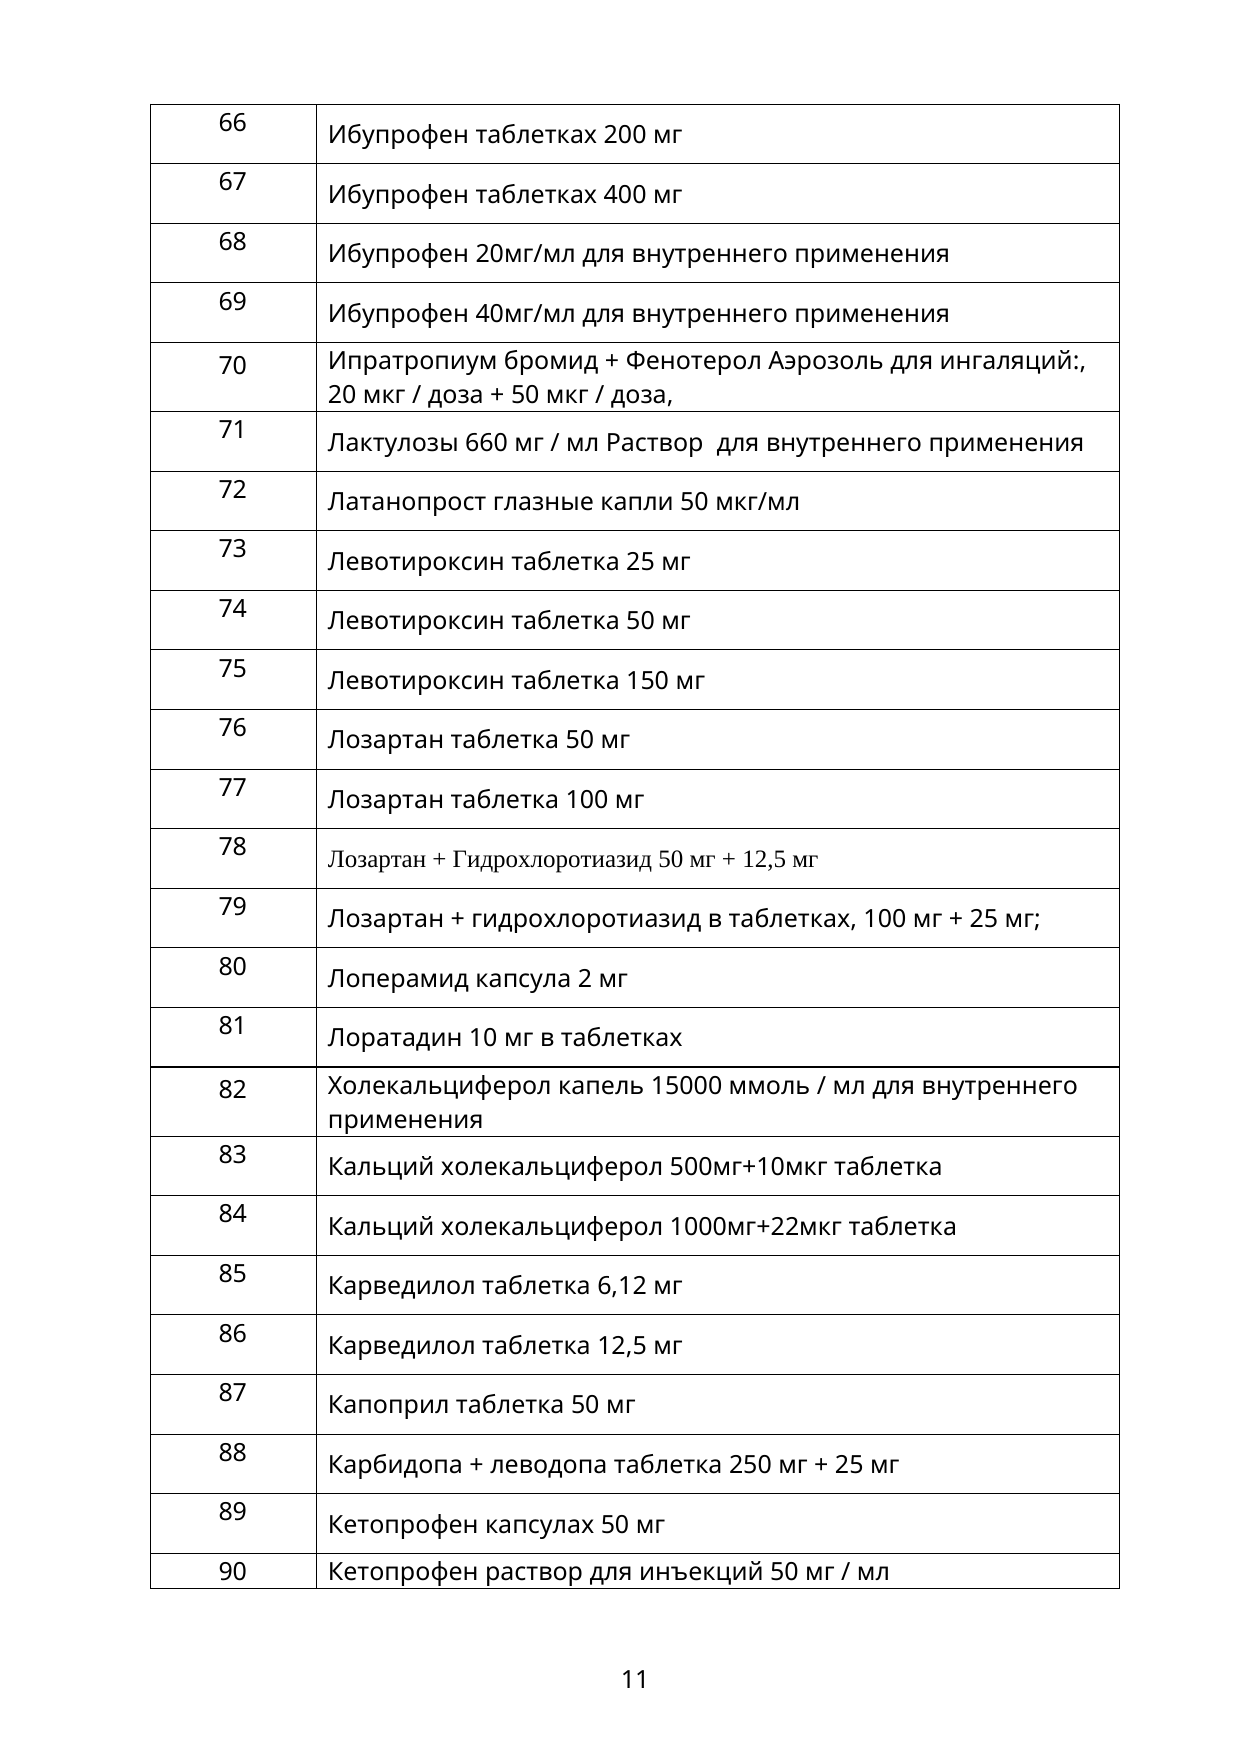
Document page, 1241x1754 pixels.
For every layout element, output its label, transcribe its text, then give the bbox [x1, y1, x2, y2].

table_cell 77 [151, 770, 316, 828]
table_cell 73 [151, 531, 316, 590]
table_cell 70 [151, 343, 316, 411]
table_cell 67 [151, 164, 316, 223]
table_cell Левотироксин таблетка 25 мг [317, 531, 1119, 590]
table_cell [317, 1554, 1119, 1588]
table_cell Ипратропиум бромид + Фенотерол Аэрозоль для ингаляций:, 20 мкг / доза + 50 мкг / доза, [317, 343, 1119, 411]
table_cell 68 [151, 224, 316, 282]
table_cell 66 [151, 105, 316, 163]
table_cell 83 [151, 1137, 316, 1195]
table_cell Латанопрост глазные капли 50 мкг/мл [317, 472, 1119, 530]
table_cell 75 [151, 650, 316, 709]
table_cell Капоприл таблетка 50 мг [317, 1375, 1119, 1433]
table_cell Ибупрофен 20мг/мл для внутреннего применения [317, 224, 1119, 282]
table_cell 80 [151, 948, 316, 1007]
table_cell Лактулозы 660 мг / мл Раствор для внутреннего применения [317, 412, 1119, 471]
table_cell Кетопрофен капсулах 50 мг [317, 1494, 1119, 1553]
table_cell Лоратадин 10 мг в таблетках [317, 1008, 1119, 1066]
table_cell Левотироксин таблетка 50 мг [317, 591, 1119, 649]
table_cell Лозартан + гидрохлоротиазид в таблетках, 100 мг + 25 мг; [317, 889, 1119, 947]
table_cell Карведилол таблетка 6,12 мг [317, 1256, 1119, 1314]
table_cell 89 [151, 1494, 316, 1553]
table_cell 87 [151, 1375, 316, 1433]
table_cell Ибупрофен таблетках 400 мг [317, 164, 1119, 223]
table_cell 85 [151, 1256, 316, 1314]
table_cell 72 [151, 472, 316, 530]
table_cell 79 [151, 889, 316, 947]
table_cell 86 [151, 1315, 316, 1374]
table_cell 84 [151, 1196, 316, 1255]
table_cell Карведилол таблетка 12,5 мг [317, 1315, 1119, 1374]
table_cell Кальций холекальциферол 500мг+10мкг таблетка [317, 1137, 1119, 1195]
table_cell Карбидопа + леводопа таблетка 250 мг + 25 мг [317, 1435, 1119, 1493]
table_cell Левотироксин таблетка 150 мг [317, 650, 1119, 709]
table_cell 81 [151, 1008, 316, 1066]
table_cell Лозартан таблетка 50 мг [317, 710, 1119, 768]
table_cell 69 [151, 283, 316, 342]
table_cell 90 [151, 1554, 316, 1588]
table_cell 74 [151, 591, 316, 649]
table_cell Ибупрофен таблетках 200 мг [317, 105, 1119, 163]
table_cell Лоперамид капсула 2 мг [317, 948, 1119, 1007]
table_cell 78 [151, 829, 316, 888]
table_cell Ибупрофен 40мг/мл для внутреннего применения [317, 283, 1119, 342]
table_cell 82 [151, 1068, 316, 1136]
table_cell 88 [151, 1435, 316, 1493]
table_cell Кальций холекальциферол 1000мг+22мкг таблетка [317, 1196, 1119, 1255]
table_cell Лозартан + Гидрохлоротиазид 50 мг + 12,5 мг [317, 829, 1119, 888]
table_cell 71 [151, 412, 316, 471]
table_cell Лозартан таблетка 100 мг [317, 770, 1119, 828]
table_cell Холекальциферол капель 15000 ммоль / мл для внутреннего применения [317, 1068, 1119, 1136]
table_cell 76 [151, 710, 316, 768]
